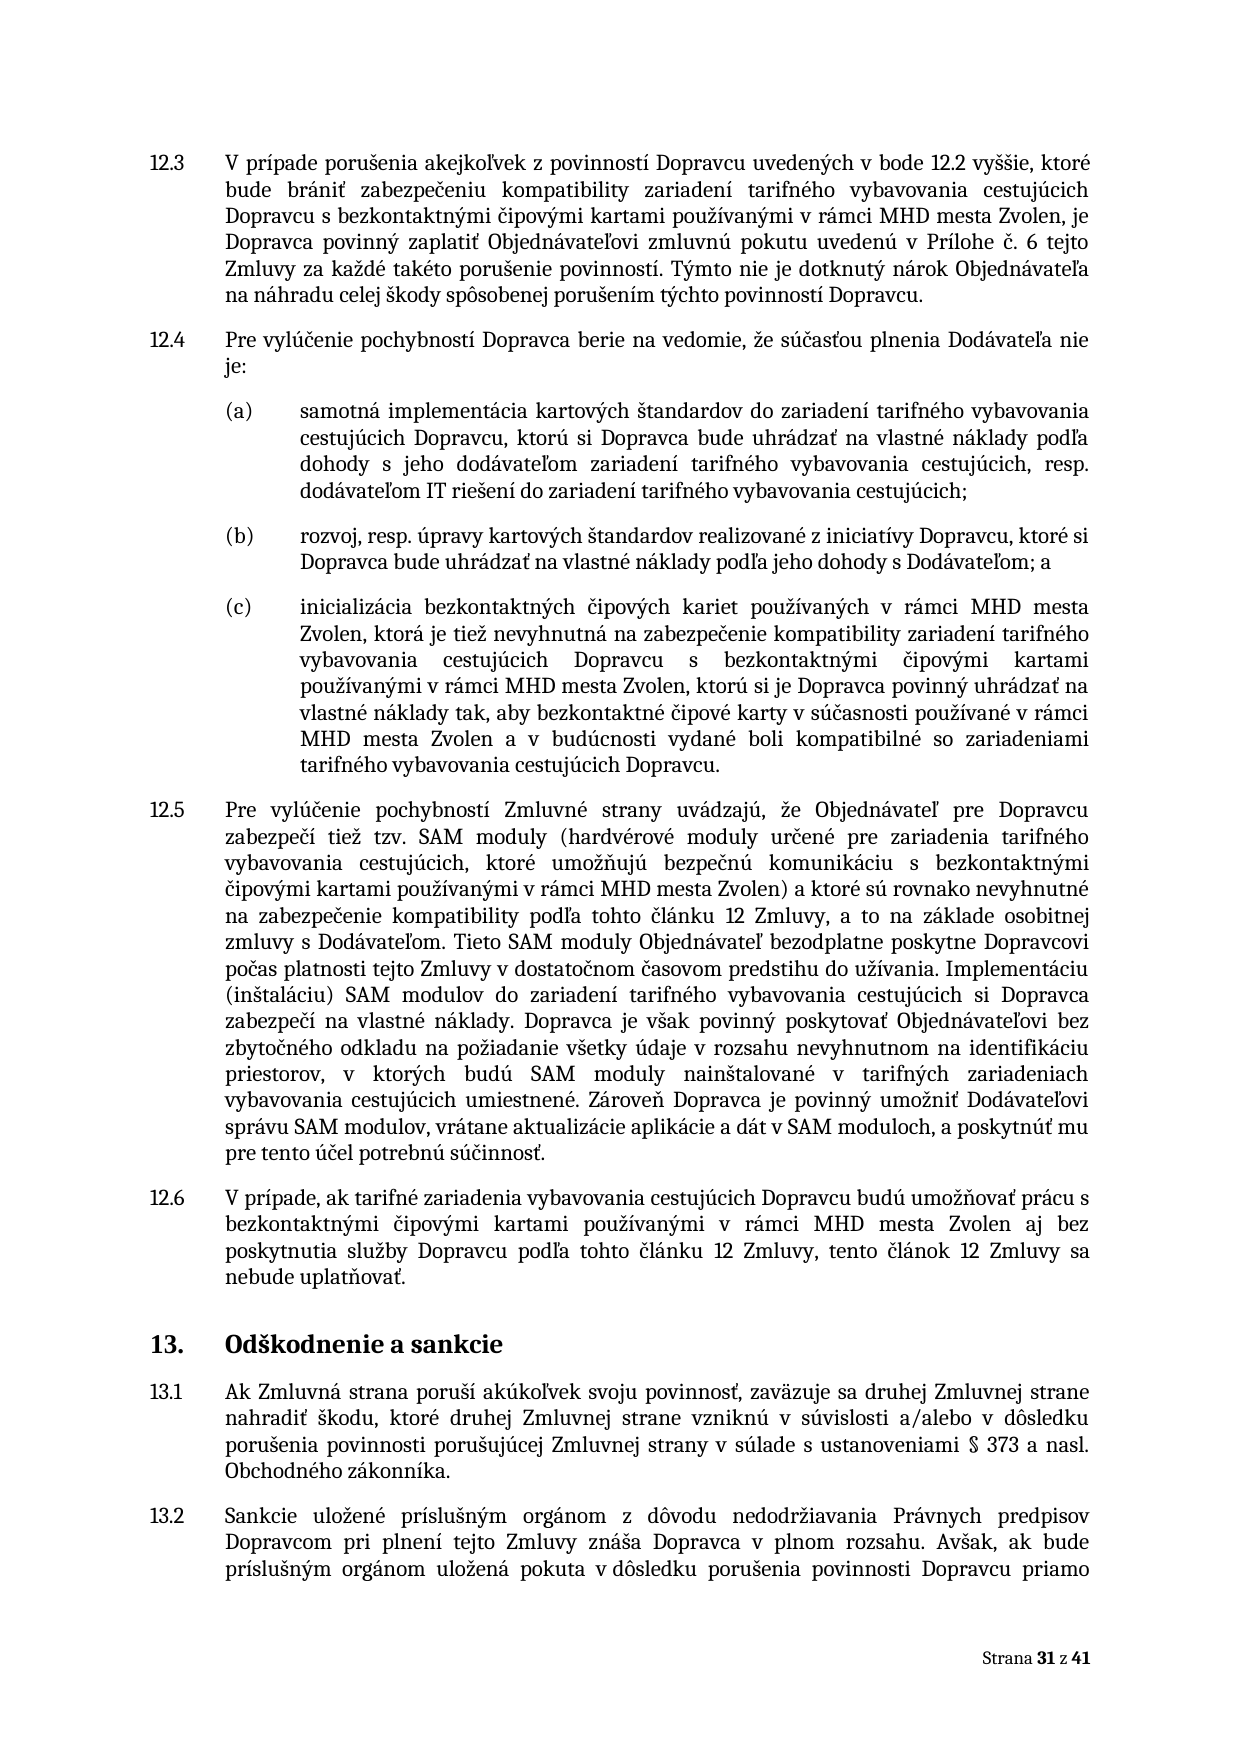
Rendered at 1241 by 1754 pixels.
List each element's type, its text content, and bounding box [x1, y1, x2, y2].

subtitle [150, 1503, 1090, 1582]
subtitle Ak Zmluvná strana poruší akúkoľvek svoju povinnosť, zaväzuje sa druhej Zmluvnej strane nahradiť škodu, ktoré druhej Zmluvnej strane vzniknú v súvislosti a/alebo v dôsledku porušenia povinnosti porušujúcej Zmluvnej strany v súlade s ustanoveniami § 373 a nasl. Obchodného zákonníka. [150, 1379, 1090, 1484]
subtitle V prípade porušenia akejkoľvek z povinností Dopravcu uvedených v bode 12.2 vyššie, ktoré bude brániť zabezpečeniu kompatibility zariadení tarifného vybavovania cestujúcich Dopravcu s bezkontaktnými čipovými kartami používanými v rámci MHD mesta Zvolen, je Dopravca povinný zaplatiť Objednávateľovi zmluvnú pokutu uvedenú v Prílohe č. 6 tejto Zmluvy za každé takéto porušenie povinností. Týmto nie je dotknutý nárok Objednávateľa na náhradu celej škody spôsobenej porušením týchto povinností Dopravcu. [150, 150, 1090, 308]
subtitle rozvoj, resp. úpravy kartových štandardov realizované z iniciatívy Dopravcu, ktoré si Dopravca bude uhrádzať na vlastné náklady podľa jeho dohody s Dodávateľom; a [225, 522, 1090, 575]
subtitle samotná implementácia kartových štandardov do zariadení tarifného vybavovania cestujúcich Dopravcu, ktorú si Dopravca bude uhrádzať na vlastné náklady podľa dohody s jeho dodávateľom zariadení tarifného vybavovania cestujúcich, resp. dodávateľom IT riešení do zariadení tarifného vybavovania cestujúcich; [225, 398, 1090, 504]
subtitle Pre vylúčenie pochybností Zmluvné strany uvádzajú, že Objednávateľ pre Dopravcu zabezpečí tiež tzv. SAM moduly (hardvérové moduly určené pre zariadenia tarifného vybavovania cestujúcich, ktoré umožňujú bezpečnú komunikáciu s bezkontaktnými čipovými kartami používanými v rámci MHD mesta Zvolen) a ktoré sú rovnako nevyhnutné na zabezpečenie kompatibility podľa tohto článku 12 Zmluvy, a to na základe osobitnej zmluvy s Dodávateľom. Tieto SAM moduly Objednávateľ bezodplatne poskytne Dopravcovi počas platnosti tejto Zmluvy v dostatočnom časovom predstihu do užívania. Implementáciu (inštaláciu) SAM modulov do zariadení tarifného vybavovania cestujúcich si Dopravca zabezpečí na vlastné náklady. Dopravca je však povinný poskytovať Objednávateľovi bez zbytočného odkladu na požiadanie všetky údaje v rozsahu nevyhnutnom na identifikáciu priestorov, v ktorých budú SAM moduly nainštalované v tarifných zariadeniach vybavovania cestujúcich umiestnené. Zároveň Dopravca je povinný umožniť Dodávateľovi správu SAM modulov, vrátane aktualizácie aplikácie a dát v SAM moduloch, a poskytnúť mu pre tento účel potrebnú súčinnosť. [150, 797, 1090, 1166]
subtitle Odškodnenie a sankcie [150, 1328, 1090, 1360]
subtitle V prípade, ak tarifné zariadenia vybavovania cestujúcich Dopravcu budú umožňovať prácu s bezkontaktnými čipovými kartami používanými v rámci MHD mesta Zvolen aj bez poskytnutia služby Dopravcu podľa tohto článku 12 Zmluvy, tento článok 12 Zmluvy sa nebude uplatňovať. [150, 1185, 1090, 1290]
subtitle inicializácia bezkontaktných čipových kariet používaných v rámci MHD mesta Zvolen, ktorá je tiež nevyhnutná na zabezpečenie kompatibility zariadení tarifného vybavovania cestujúcich Dopravcu s bezkontaktnými čipovými kartami používanými v rámci MHD mesta Zvolen, ktorú si je Dopravca povinný uhrádzať na vlastné náklady tak, aby bezkontaktné čipové karty v súčasnosti používané v rámci MHD mesta Zvolen a v budúcnosti vydané boli kompatibilné so zariadeniami tarifného vybavovania cestujúcich Dopravcu. [225, 594, 1090, 778]
subtitle Pre vylúčenie pochybností Dopravca berie na vedomie, že súčasťou plnenia Dodávateľa nie je: [150, 327, 1090, 379]
